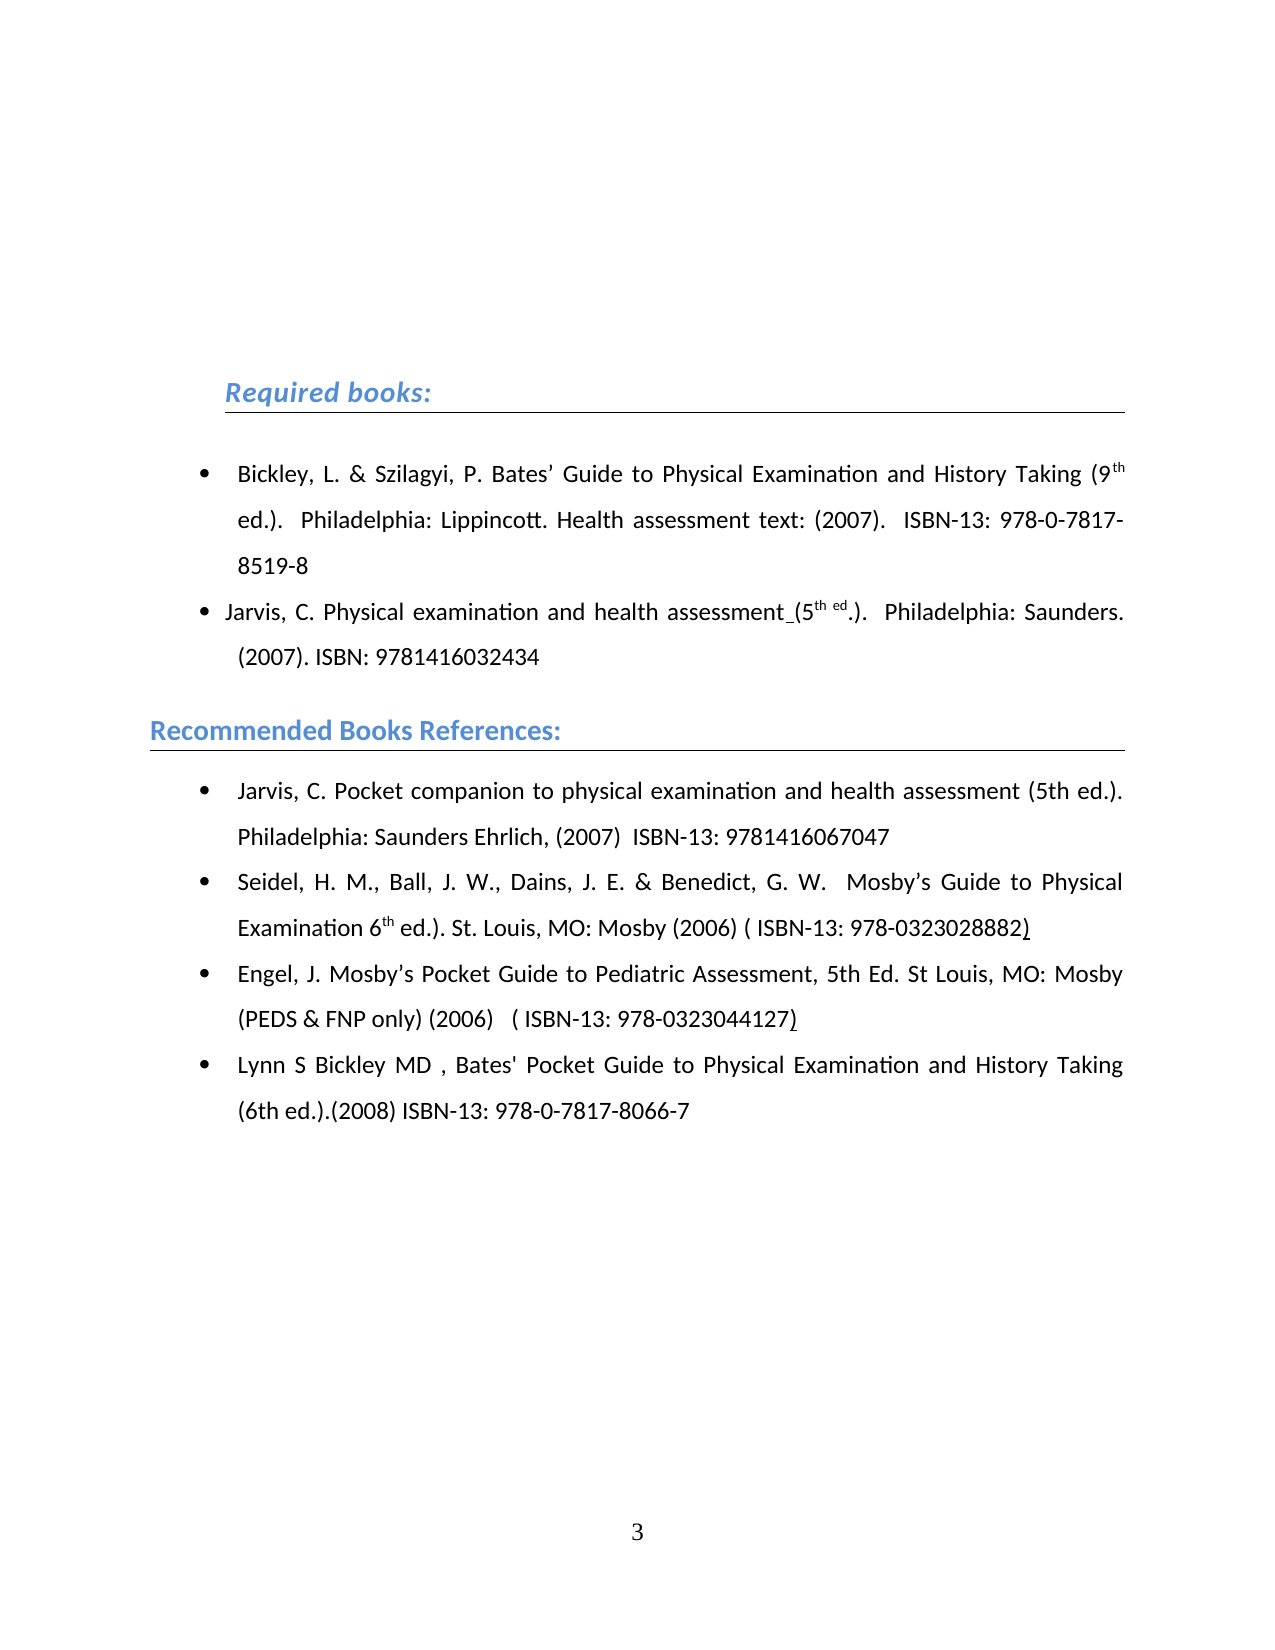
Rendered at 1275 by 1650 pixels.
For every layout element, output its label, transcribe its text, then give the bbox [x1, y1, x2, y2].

text Required books: [225, 374, 1125, 412]
list Jarvis, C. Physical examination and health assessment (5th ed.). Philadelphia: Saunders. (2007). ISBN: 9781416032434 [200, 596, 1125, 672]
list Engel, J. Mosby’s Pocket Guide to Pediatric Assessment, 5th Ed. St Louis, MO: Mosby (PEDS & FNP only) (2006) ( ISBN-13: 978-0323044127) [200, 958, 1125, 1034]
list Lynn S Bickley MD , Bates' Pocket Guide to Physical Examination and History Taking (6th ed.).(2008) ISBN-13: 978-0-7817-8066-7 [200, 1049, 1125, 1126]
list Jarvis, C. Pocket companion to physical examination and health assessment (5th ed.). Philadelphia: Saunders Ehrlich, (2007) ISBN-13: 9781416067047 [200, 775, 1125, 851]
list Seidel, H. M., Ball, J. W., Dains, J. E. & Benedict, G. W. Mosby’s Guide to Physical Examination 6th ed.). St. Louis, MO: Mosby (2006) ( ISBN-13: 978-0323028882) [200, 866, 1125, 943]
list Bickley, L. & Szilagyi, P. Bates’ Guide to Physical Examination and History Taking (9th ed.). Philadelphia: Lippincott. Health assessment text: (2007). ISBN-13: 978-0-7817-8519-8 [200, 458, 1125, 581]
subtitle Recommended Books References: [150, 712, 1125, 750]
